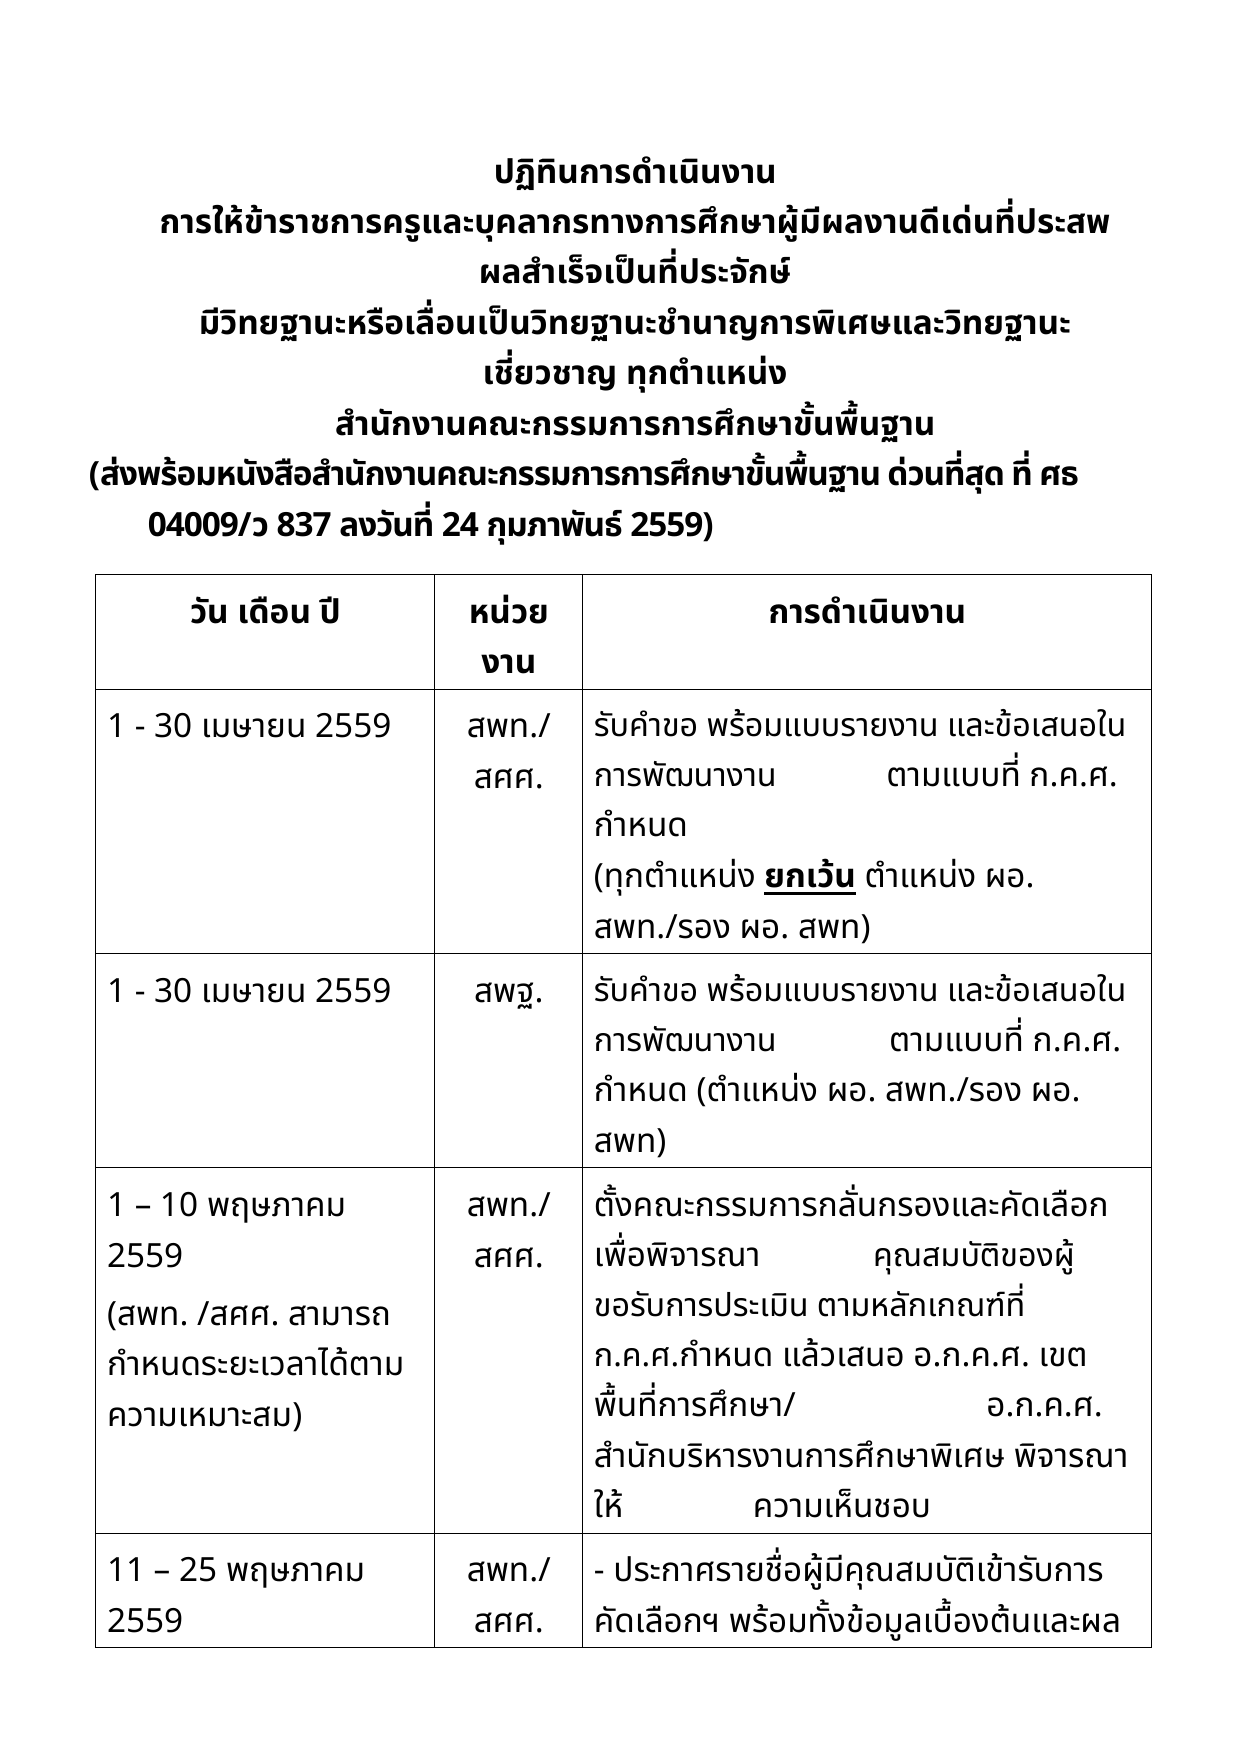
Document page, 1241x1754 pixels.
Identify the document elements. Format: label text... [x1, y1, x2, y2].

table_header การดำเนินงาน [583, 575, 1151, 688]
text (ส่งพร้อมหนังสือสำนักงานคณะกรรมการการศึกษาขั้นพื้นฐาน ด่วนที่สุด ที่ ศธ 04009/ว 837 ลงวันที่ 24 กุมภาพันธ์ 2559) [89, 450, 1181, 551]
table_cell รับคำขอ พร้อมแบบรายงาน และข้อเสนอในการพัฒนางาน ตามแบบที่ ก.ค.ศ. กำหนด (ตำแหน่ง ผอ. สพท./รอง ผอ. สพท) [583, 954, 1151, 1167]
text สำนักงานคณะกรรมการการศึกษาขั้นพื้นฐาน [148, 400, 1122, 450]
table_cell 1 - 30 เมษายน 2559 [96, 954, 434, 1167]
text การให้ข้าราชการครูและบุคลากรทางการศึกษาผู้มีผลงานดีเด่นที่ประสพผลสำเร็จเป็นที่ประจักษ์ [148, 198, 1122, 299]
table_cell สพท./สศศ. [435, 690, 582, 953]
table_header หน่วยงาน [435, 575, 582, 688]
table_cell รับคำขอ พร้อมแบบรายงาน และข้อเสนอในการพัฒนางาน ตามแบบที่ ก.ค.ศ. กำหนด (ทุกตำแหน่ง ยกเว้น ตำแหน่ง ผอ. สพท./รอง ผอ. สพท) [583, 690, 1151, 953]
text มีวิทยฐานะหรือเลื่อนเป็นวิทยฐานะชำนาญการพิเศษและวิทยฐานะเชี่ยวชาญ ทุกตำแหน่ง [148, 299, 1122, 400]
table_cell สพท./สศศ. [435, 1168, 582, 1532]
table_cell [96, 1534, 434, 1647]
table_cell 1 – 10 พฤษภาคม 2559 (สพท. /สศศ. สามารถกำหนดระยะเวลาได้ตามความเหมาะสม) [96, 1168, 434, 1532]
table_header วัน เดือน ปี [96, 575, 434, 688]
table_cell 1 - 30 เมษายน 2559 [96, 690, 434, 953]
text ปฏิทินการดำเนินงาน [148, 148, 1122, 198]
table_cell สพฐ. [435, 954, 582, 1167]
table_cell ตั้งคณะกรรมการกลั่นกรองและคัดเลือกเพื่อพิจารณา คุณสมบัติของผู้ขอรับการประเมิน ตามหลักเกณฑ์ที่ ก.ค.ศ.กำหนด แล้วเสนอ อ.ก.ค.ศ. เขตพื้นที่การศึกษา/ อ.ก.ค.ศ. สำนักบริหารงานการศึกษาพิเศษ พิจารณาให้ ความเห็นชอบ [583, 1168, 1151, 1532]
table_cell สพท./สศศ. [435, 1534, 582, 1647]
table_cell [583, 1534, 1151, 1647]
